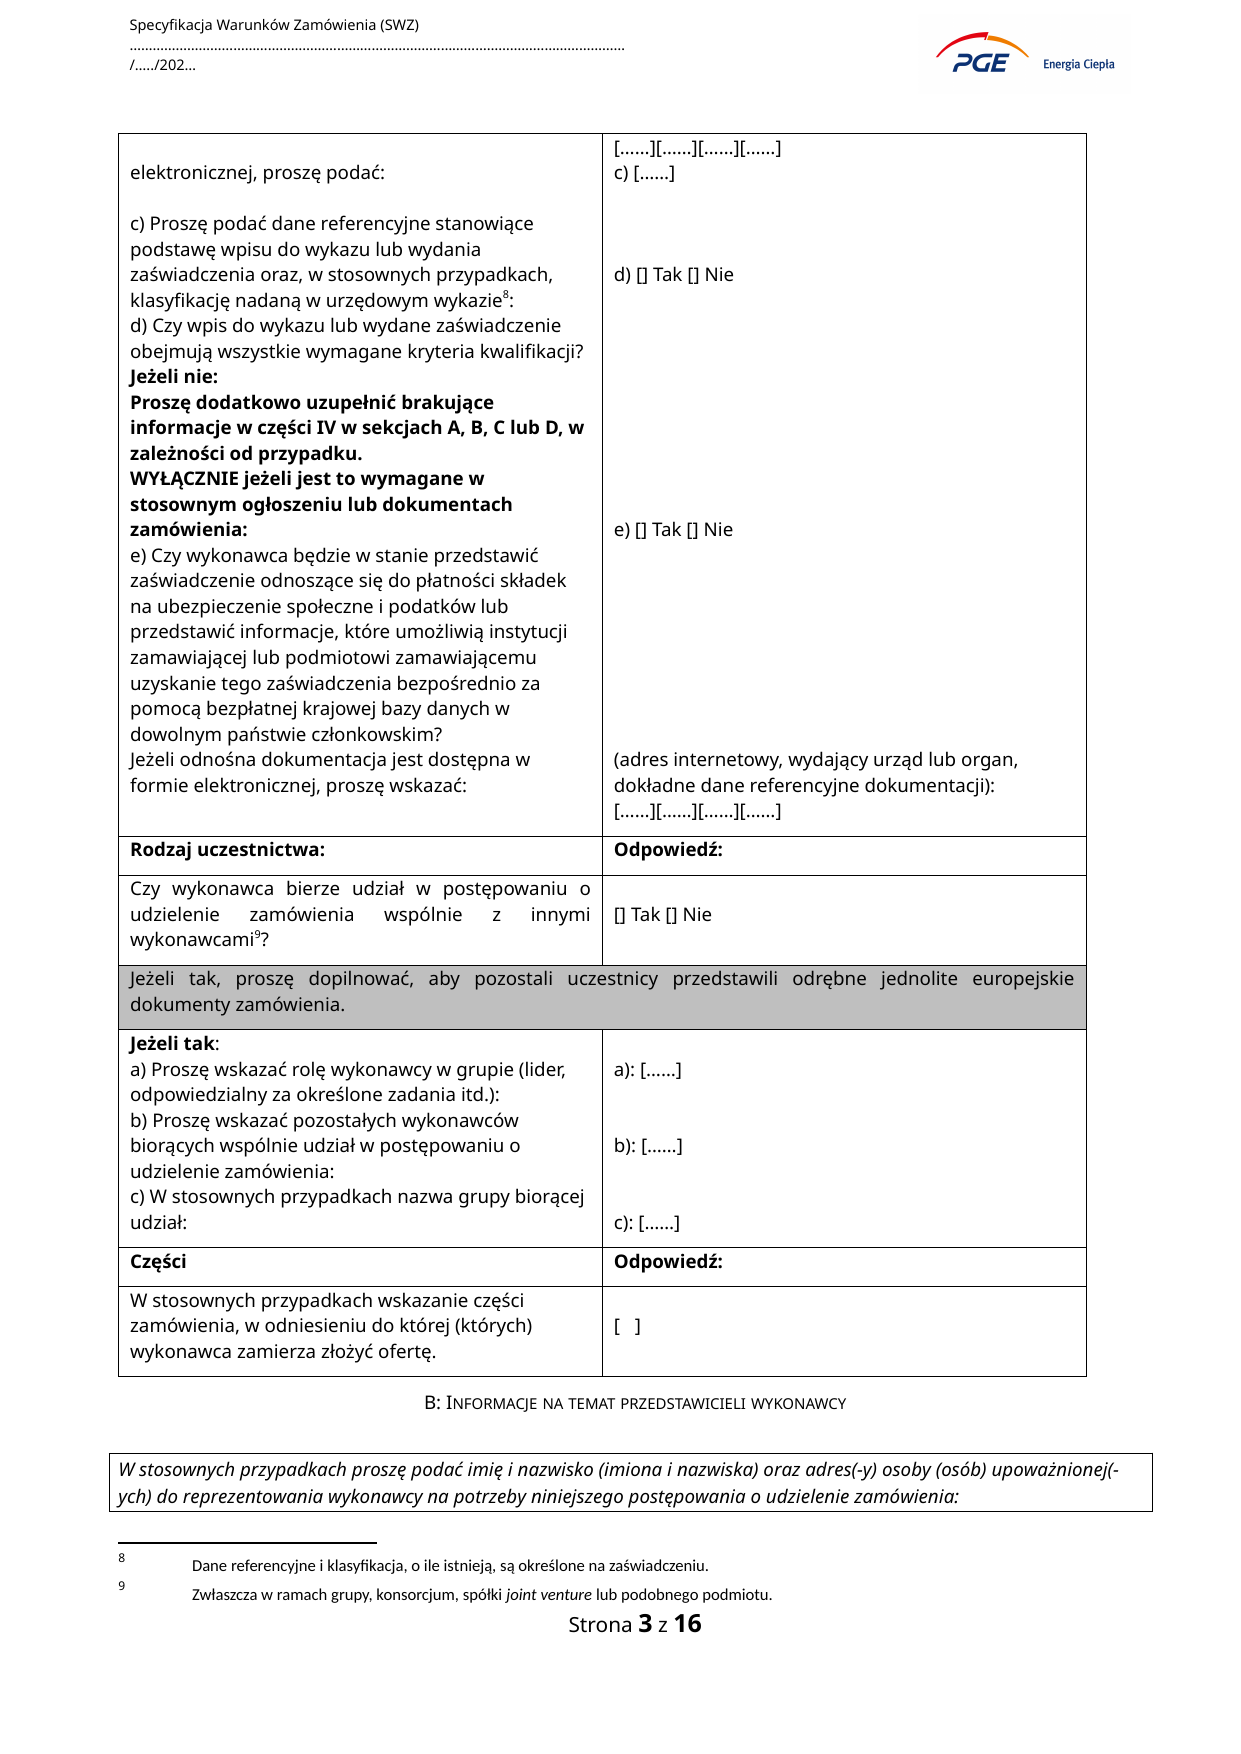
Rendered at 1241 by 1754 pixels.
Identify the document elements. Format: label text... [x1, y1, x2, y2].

table_cell Części [119, 1248, 602, 1286]
table_cell a): [……] b): [……] c): [……] [603, 1030, 1086, 1247]
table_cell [119, 134, 602, 836]
picture [918, 14, 1131, 94]
table_cell Czy wykonawca bierze udział w postępowaniu o udzielenie zamówienia wspólnie z innymi wykonawcami? [119, 876, 602, 965]
table_cell Rodzaj uczestnictwa: [119, 837, 602, 874]
text W stosownych przypadkach proszę podać imię i nazwisko (imiona i nazwiska) oraz adres(-y) osoby (osób) upoważnionej(-ych) do reprezentowania wykonawcy na potrzeby niniejszego postępowania o udzielenie zamówienia: [110, 1454, 1152, 1511]
table_cell Odpowiedź: [603, 1248, 1086, 1286]
table_cell [ ] [603, 1287, 1086, 1376]
table_cell Odpowiedź: [603, 837, 1086, 874]
table_cell Jeżeli tak: a) Proszę wskazać rolę wykonawcy w grupie (lider, odpowiedzialny za określone zadania itd.): b) Proszę wskazać pozostałych wykonawców biorących wspólnie udział w postępowaniu o udzielenie zamówienia: c) W stosownych przypadkach nazwa grupy biorącej udział: [119, 1030, 602, 1247]
table_cell Jeżeli tak, proszę dopilnować, aby pozostali uczestnicy przedstawili odrębne jednolite europejskie dokumenty zamówienia. [119, 966, 1086, 1029]
table_cell [] Tak [] Nie [603, 876, 1086, 965]
table_cell W stosownych przypadkach wskazanie części zamówienia, w odniesieniu do której (których) wykonawca zamierza złożyć ofertę. [119, 1287, 602, 1376]
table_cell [603, 134, 1086, 836]
title B: Informacje na temat przedstawicieli wykonawcy [118, 1390, 1152, 1415]
